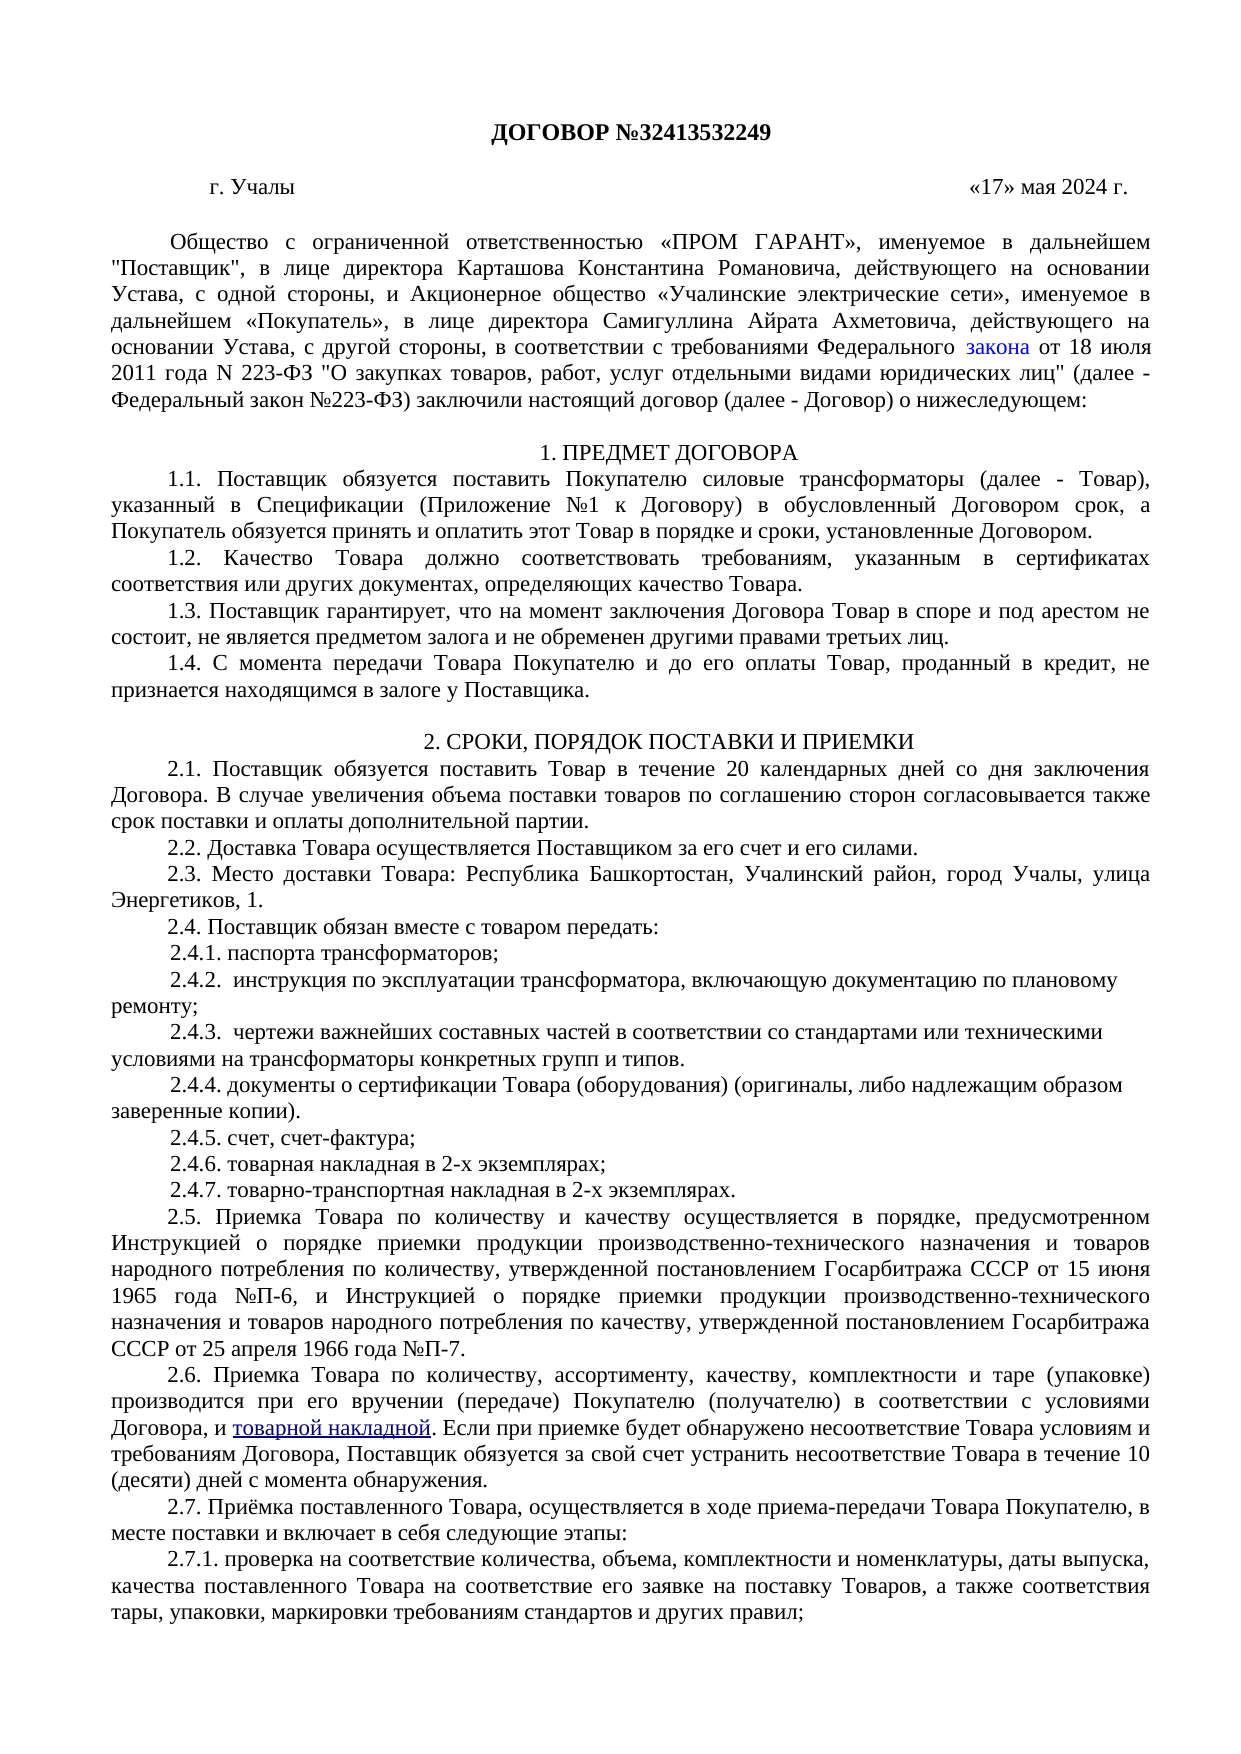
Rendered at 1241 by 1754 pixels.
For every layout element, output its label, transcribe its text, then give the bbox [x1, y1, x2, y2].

text 2.6. Приемка Товара по количеству, ассортименту, качеству, комплектности и таре (упаковке) производится при его вручении (передаче) Покупателю (получателю) в соответствии с условиями Договора, и товарной накладной. Если при приемке будет обнаружено несоответствие Товара условиям и требованиям Договора, Поставщик обязуется за свой счет устранить несоответствие Товара в течение 10 (десяти) дней с момента обнаружения. [111, 1361, 1152, 1493]
text 2.1. Поставщик обязуется поставить Товар в течение 20 календарных дней со дня заключения Договора. В случае увеличения объема поставки товаров по соглашению сторон согласовывается также срок поставки и оплаты дополнительной партии. [111, 755, 1152, 834]
text 2.4.6. товарная накладная в 2-х экземплярах; [111, 1150, 1152, 1176]
text 1.4. С момента передачи Товара Покупателю и до его оплаты Товар, проданный в кредит, не признается находящимся в залоге у Поставщика. [111, 649, 1152, 702]
text 1.1. Поставщик обязуется поставить Покупателю силовые трансформаторы (далее - Товар), указанный в Спецификации (Приложение №1 к Договору) в обусловленный Договором срок, а Покупатель обязуется принять и оплатить этот Товар в порядке и сроки, установленные Договором. [111, 465, 1152, 544]
text 2.4.7. товарно-транспортная накладная в 2-х экземплярах. [111, 1176, 1152, 1203]
text 2. СРОКИ, ПОРЯДОК ПОСТАВКИ И ПРИЕМКИ [111, 728, 1152, 755]
text 2.7. Приёмка поставленного Товара, осуществляется в ходе приема-передачи Товара Покупателю, в месте поставки и включает в себя следующие этапы: [111, 1493, 1152, 1545]
text ДОГОВОР №32413532249 [111, 118, 1152, 146]
text 2.4.2. инструкция по эксплуатации трансформатора, включающую документацию по плановому ремонту; [111, 966, 1152, 1018]
text 2.7.1. проверка на соответствие количества, объема, комплектности и номенклатуры, даты выпуска, качества поставленного Товара на соответствие его заявке на поставку Товаров, а также соответствия тары, упаковки, маркировки требованиям стандартов и других правил; [111, 1545, 1152, 1624]
text 1.2. Качество Товара должно соответствовать требованиям, указанным в сертификатах соответствия или других документах, определяющих качество Товара. [111, 544, 1152, 597]
text г. Учалы «17» мая 2024 г. [111, 173, 1152, 228]
text 2.4.5. счет, счет-фактура; [111, 1124, 1152, 1150]
text 2.4. Поставщик обязан вместе с товаром передать: [111, 913, 1152, 939]
text 2.3. Место доставки Товара: Республика Башкортостан, Учалинский район, город Учалы, улица Энергетиков, 1. [111, 860, 1152, 913]
text 2.2. Доставка Товара осуществляется Поставщиком за его счет и его силами. [111, 834, 1152, 860]
text Общество с ограниченной ответственностью «ПРОМ ГАРАНТ», именуемое в дальнейшем "Поставщик", в лице директора Карташова Константина Романовича, действующего на основании Устава, с одной стороны, и Акционерное общество «Учалинские электрические сети», именуемое в дальнейшем «Покупатель», в лице директора Самигуллина Айрата Ахметовича, действующего на основании Устава, с другой стороны, в соответствии с требованиями Федерального закона от 18 июля 2011 года N 223-ФЗ "О закупках товаров, работ, услуг отдельными видами юридических лиц" (далее - Федеральный закон №223-ФЗ) заключили настоящий договор (далее - Договор) о нижеследующем: [111, 228, 1152, 412]
text 2.4.4. документы о сертификации Товара (оборудования) (оригиналы, либо надлежащим образом заверенные копии). [111, 1071, 1152, 1124]
text 2.5. Приемка Товара по количеству и качеству осуществляется в порядке, предусмотренном Инструкцией о порядке приемки продукции производственно-технического назначения и товаров народного потребления по количеству, утвержденной постановлением Госарбитража СССР от 15 июня 1965 года №П-6, и Инструкцией о порядке приемки продукции производственно-технического назначения и товаров народного потребления по качеству, утвержденной постановлением Госарбитража СССР от 25 апреля 1966 года №П-7. [111, 1203, 1152, 1361]
text 1.3. Поставщик гарантирует, что на момент заключения Договора Товар в споре и под арестом не состоит, не является предметом залога и не обременен другими правами третьих лиц. [111, 597, 1152, 649]
text 2.4.3. чертежи важнейших составных частей в соответствии со стандартами или техническими условиями на трансформаторы конкретных групп и типов. [111, 1018, 1152, 1071]
text 2.4.1. паспорта трансформаторов; [111, 939, 1152, 966]
text 1. ПРЕДМЕТ ДОГОВОРА [111, 438, 1152, 465]
